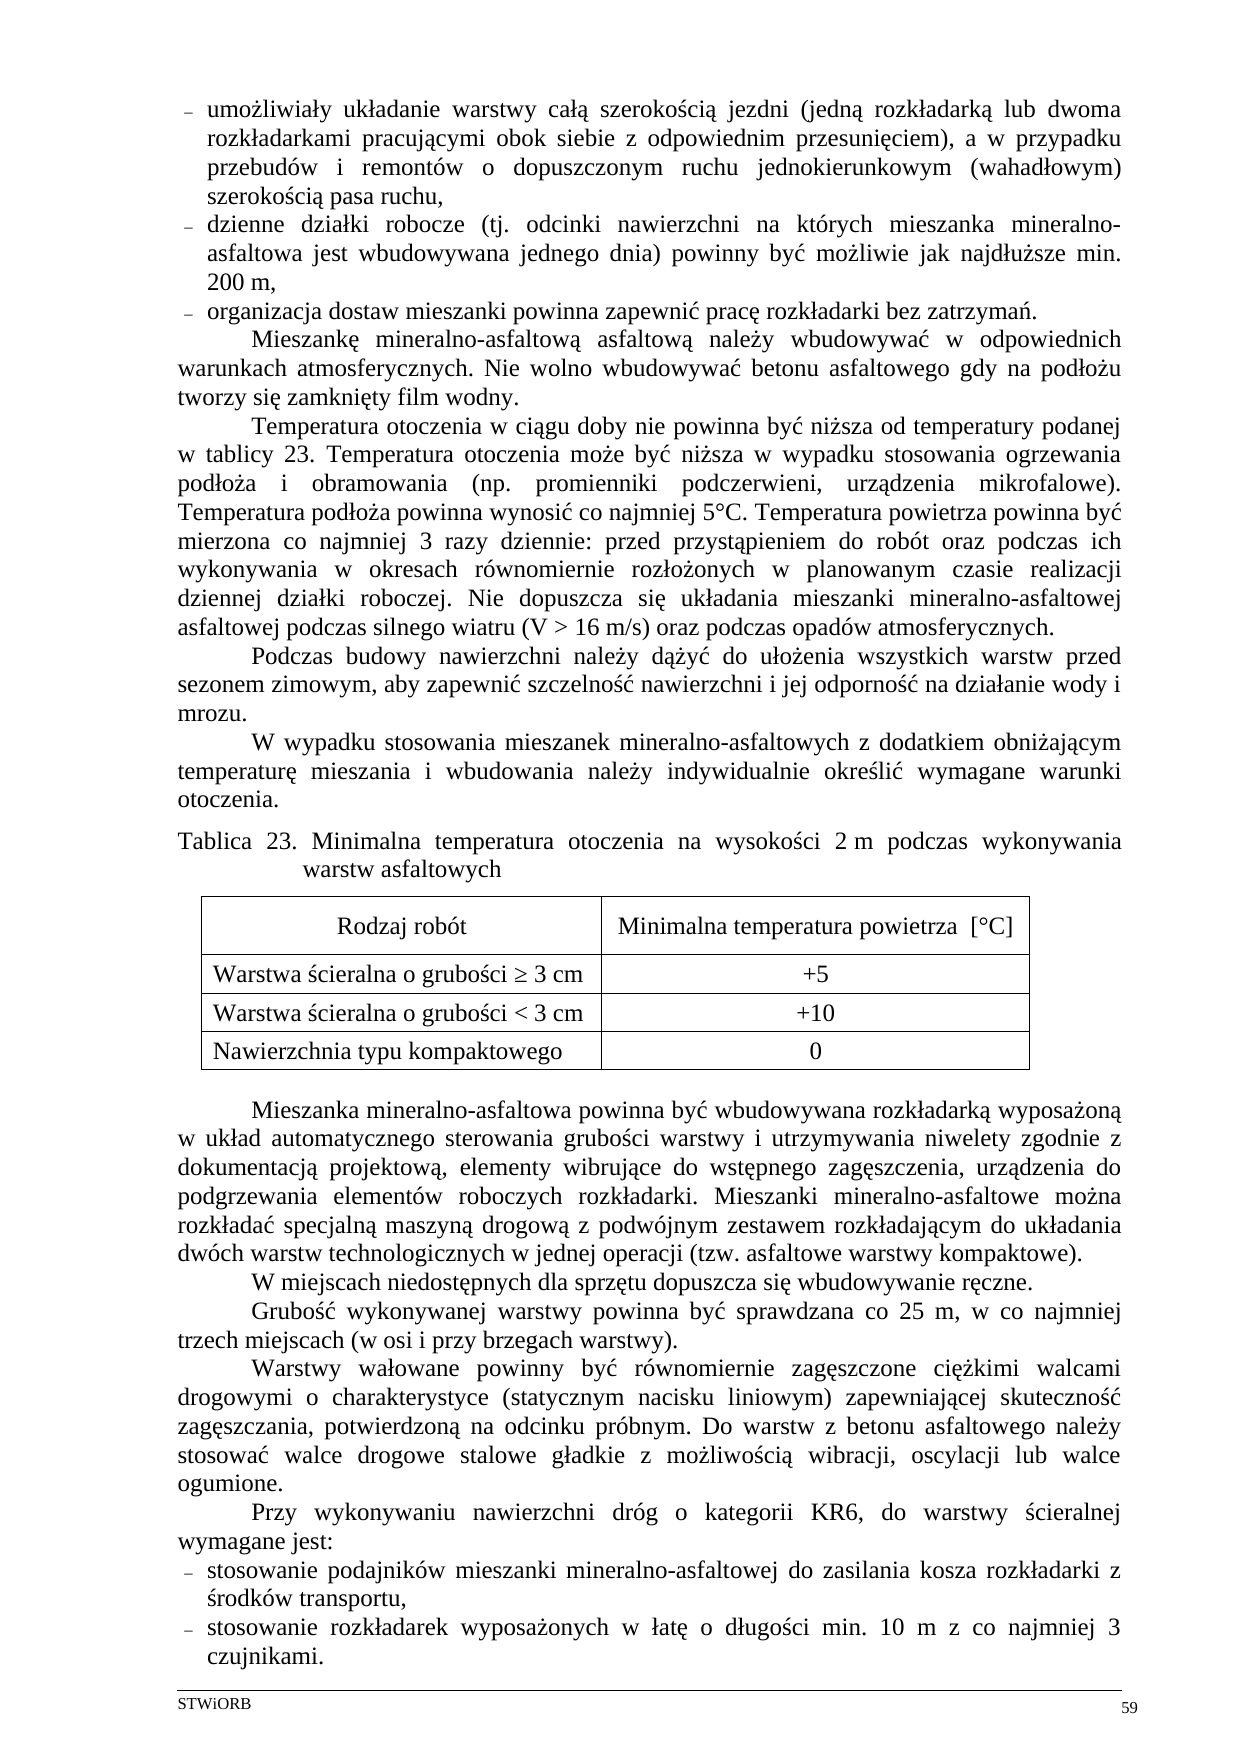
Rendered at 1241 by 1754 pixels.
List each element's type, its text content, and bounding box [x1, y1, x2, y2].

text W miejscach niedostępnych dla sprzętu dopuszcza się wbudowywanie ręczne. [177, 1267, 1122, 1296]
text Przy wykonywaniu nawierzchni dróg o kategorii KR6, do warstwy ścieralnej wymagane jest: [177, 1497, 1122, 1555]
list stosowanie podajników mieszanki mineralno-asfaltowej do zasilania kosza rozkładarki z środków transportu, [184, 1555, 1122, 1612]
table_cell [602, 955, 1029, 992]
list umożliwiały układanie warstwy całą szerokością jezdni (jedną rozkładarką lub dwoma rozkładarkami pracującymi obok siebie z odpowiednim przesunięciem), a w przypadku przebudów i remontów o dopuszczonym ruchu jednokierunkowym (wahadłowym) szerokością pasa ruchu, [184, 94, 1122, 209]
text Temperatura otoczenia w ciągu doby nie powinna być niższa od temperatury podanej w tablicy 23. Temperatura otoczenia może być niższa w wypadku stosowania ogrzewania podłoża i obramowania (np. promienniki podczerwieni, urządzenia mikrofalowe). Temperatura podłoża powinna wynosić co najmniej 5°C. Temperatura powietrza powinna być mierzona co najmniej 3 razy dziennie: przed przystąpieniem do robót oraz podczas ich wykonywania w okresach równomiernie rozłożonych w planowanym czasie realizacji dziennej działki roboczej. Nie dopuszcza się układania mieszanki mineralno-asfaltowej asfaltowej podczas silnego wiatru (V > 16 m/s) oraz podczas opadów atmosferycznych. [177, 411, 1122, 641]
list stosowanie rozkładarek wyposażonych w łatę o długości min. 10 m z co najmniej 3 czujnikami. [184, 1612, 1122, 1670]
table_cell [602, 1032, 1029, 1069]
text Warstwy wałowane powinny być równomiernie zagęszczone ciężkimi walcami drogowymi o charakterystyce (statycznym nacisku liniowym) zapewniającej skuteczność zagęszczania, potwierdzoną na odcinku próbnym. Do warstw z betonu asfaltowego należy stosować walce drogowe stalowe gładkie z możliwością wibracji, oscylacji lub walce ogumione. [177, 1353, 1122, 1497]
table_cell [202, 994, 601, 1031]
text Tablica 23. Minimalna temperatura otoczenia na wysokości 2 m podczas wykonywania warstw asfaltowych [177, 826, 1122, 883]
text Grubość wykonywanej warstwy powinna być sprawdzana co , w co najmniej trzech miejscach (w osi i przy brzegach warstwy). [177, 1296, 1122, 1353]
text Mieszankę mineralno-asfaltową asfaltową należy wbudowywać w odpowiednich warunkach atmosferycznych. Nie wolno wbudowywać betonu asfaltowego gdy na podłożu tworzy się zamknięty film wodny. [177, 324, 1122, 411]
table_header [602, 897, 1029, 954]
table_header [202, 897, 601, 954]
text Mieszanka mineralno-asfaltowa powinna być wbudowywana rozkładarką wyposażoną w układ automatycznego sterowania grubości warstwy i utrzymywania niwelety zgodnie z dokumentacją projektową, elementy wibrujące do wstępnego zagęszczenia, urządzenia do podgrzewania elementów roboczych rozkładarki. Mieszanki mineralno-asfaltowe można rozkładać specjalną maszyną drogową z podwójnym zestawem rozkładającym do układania dwóch warstw technologicznych w jednej operacji (tzw. asfaltowe warstwy kompaktowe). [177, 1095, 1122, 1267]
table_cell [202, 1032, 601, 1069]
list dzienne działki robocze (tj. odcinki nawierzchni na których mieszanka mineralno-asfaltowa jest wbudowywana jednego dnia) powinny być możliwie jak najdłuższe min. 200 m, [184, 209, 1122, 296]
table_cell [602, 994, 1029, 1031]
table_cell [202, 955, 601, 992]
text W wypadku stosowania mieszanek mineralno-asfaltowych z dodatkiem obniżającym temperaturę mieszania i wbudowania należy indywidualnie określić wymagane warunki otoczenia. [177, 727, 1122, 813]
list organizacja dostaw mieszanki powinna zapewnić pracę rozkładarki bez zatrzymań. [184, 296, 1122, 324]
text Podczas budowy nawierzchni należy dążyć do ułożenia wszystkich warstw przed sezonem zimowym, aby zapewnić szczelność nawierzchni i jej odporność na działanie wody i mrozu. [177, 641, 1122, 727]
